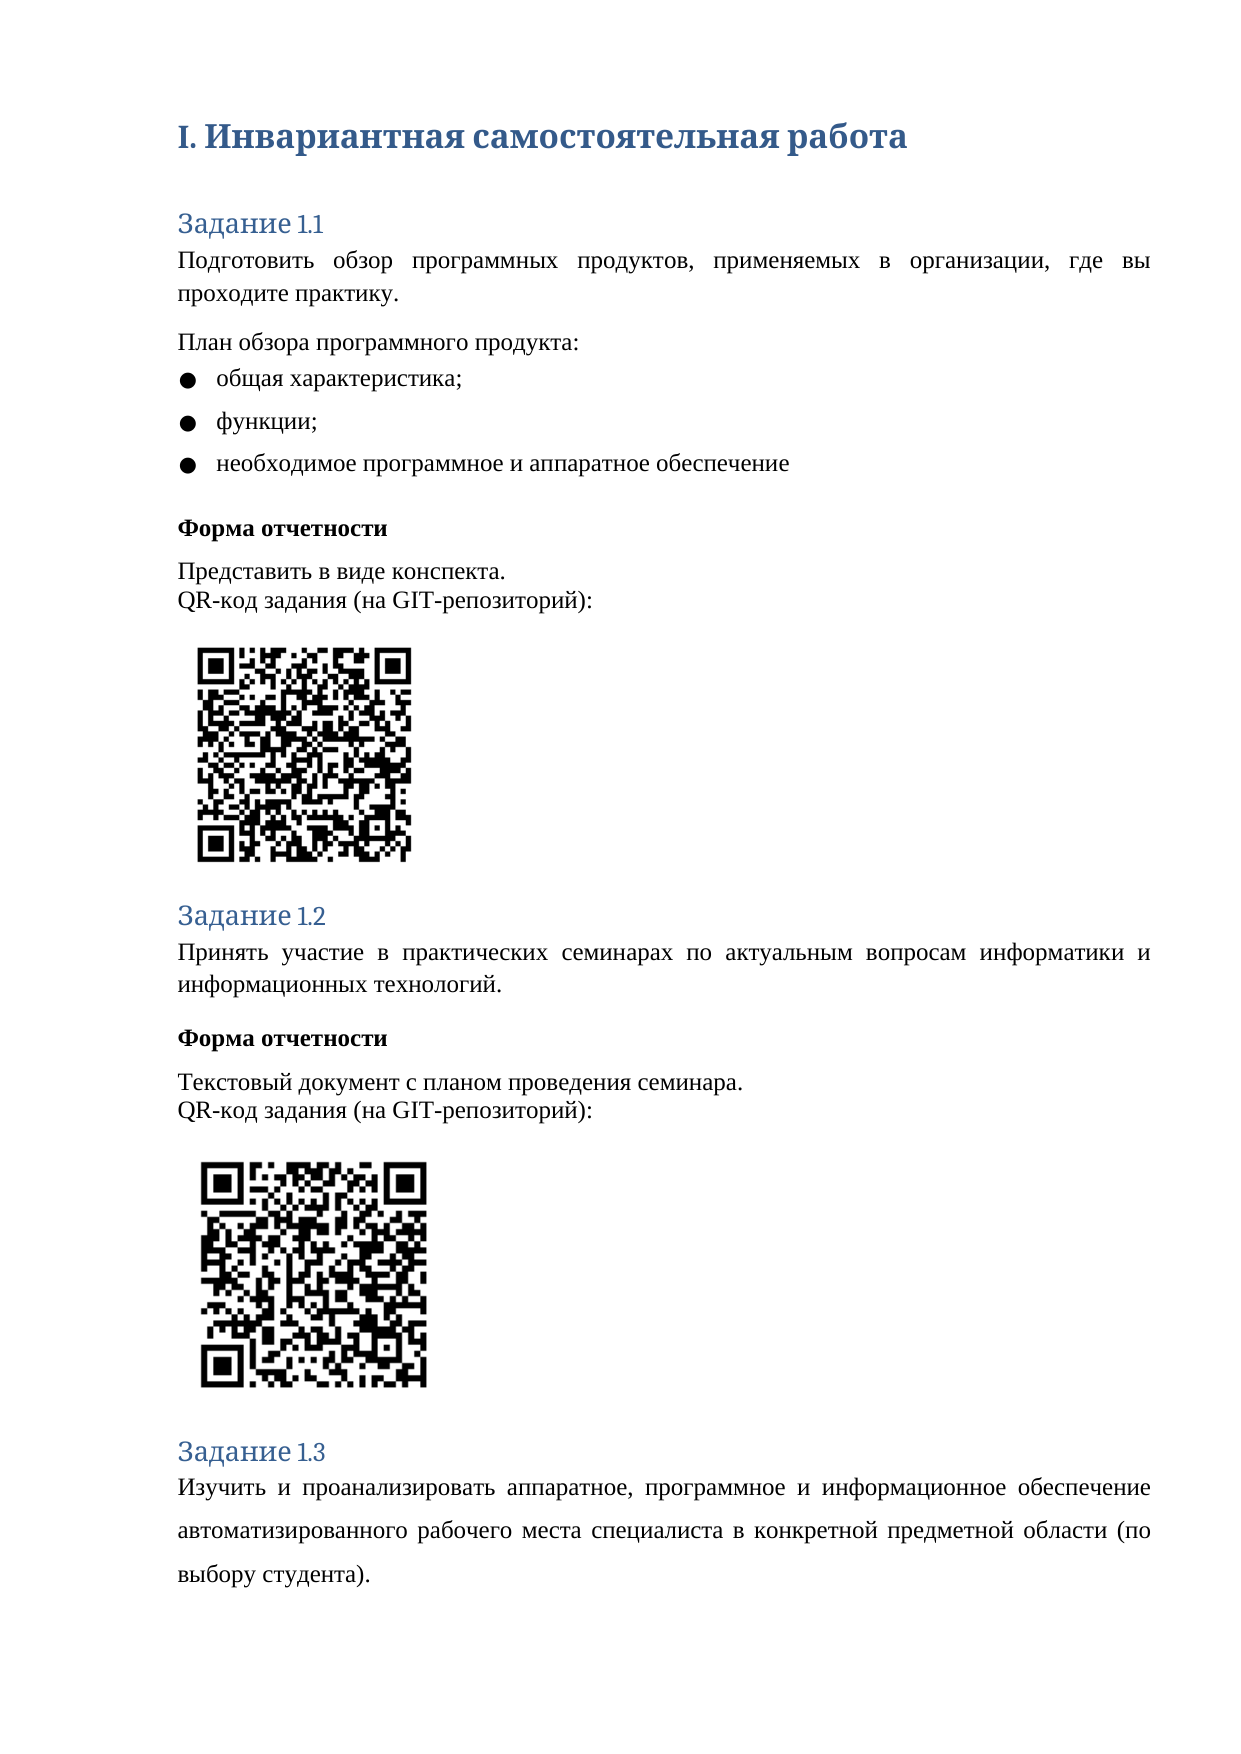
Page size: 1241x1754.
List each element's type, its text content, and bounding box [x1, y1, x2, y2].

subtitle Задание 1.2 [177, 901, 1152, 932]
subtitle Задание 1.1 [177, 209, 1152, 241]
text QR-код задания (на GIT-репозиторий): [177, 585, 1152, 613]
picture [177, 1138, 451, 1412]
text Принять участие в практических семинарах по актуальным вопросам информатики и информационных технологий. [177, 937, 1152, 998]
text Текстовый документ с планом проведения семинара. [177, 1067, 1152, 1095]
text Форма отчетности [177, 1023, 1152, 1052]
list необходимое программное и аппаратное обеспечение [179, 441, 1152, 484]
subtitle Задание 1.3 [177, 1437, 1152, 1468]
text План обзора программного продукта: [177, 327, 1152, 356]
text Представить в виде конспекта. [177, 556, 1152, 585]
picture [177, 627, 432, 883]
list функции; [179, 398, 1152, 441]
text Форма отчетности [177, 513, 1152, 542]
text QR-код задания (на GIT-репозиторий): [177, 1095, 1152, 1124]
text Подготовить обзор программных продуктов, применяемых в организации, где вы проходите практику. [177, 245, 1152, 307]
text Изучить и проанализировать аппаратное, программное и информационное обеспечение автоматизированного рабочего места специалиста в конкретной предметной области (по выбору студента). [177, 1472, 1152, 1587]
subtitle I. Инвариантная самостоятельная работа [177, 118, 1152, 156]
list общая характеристика; [179, 356, 1152, 398]
